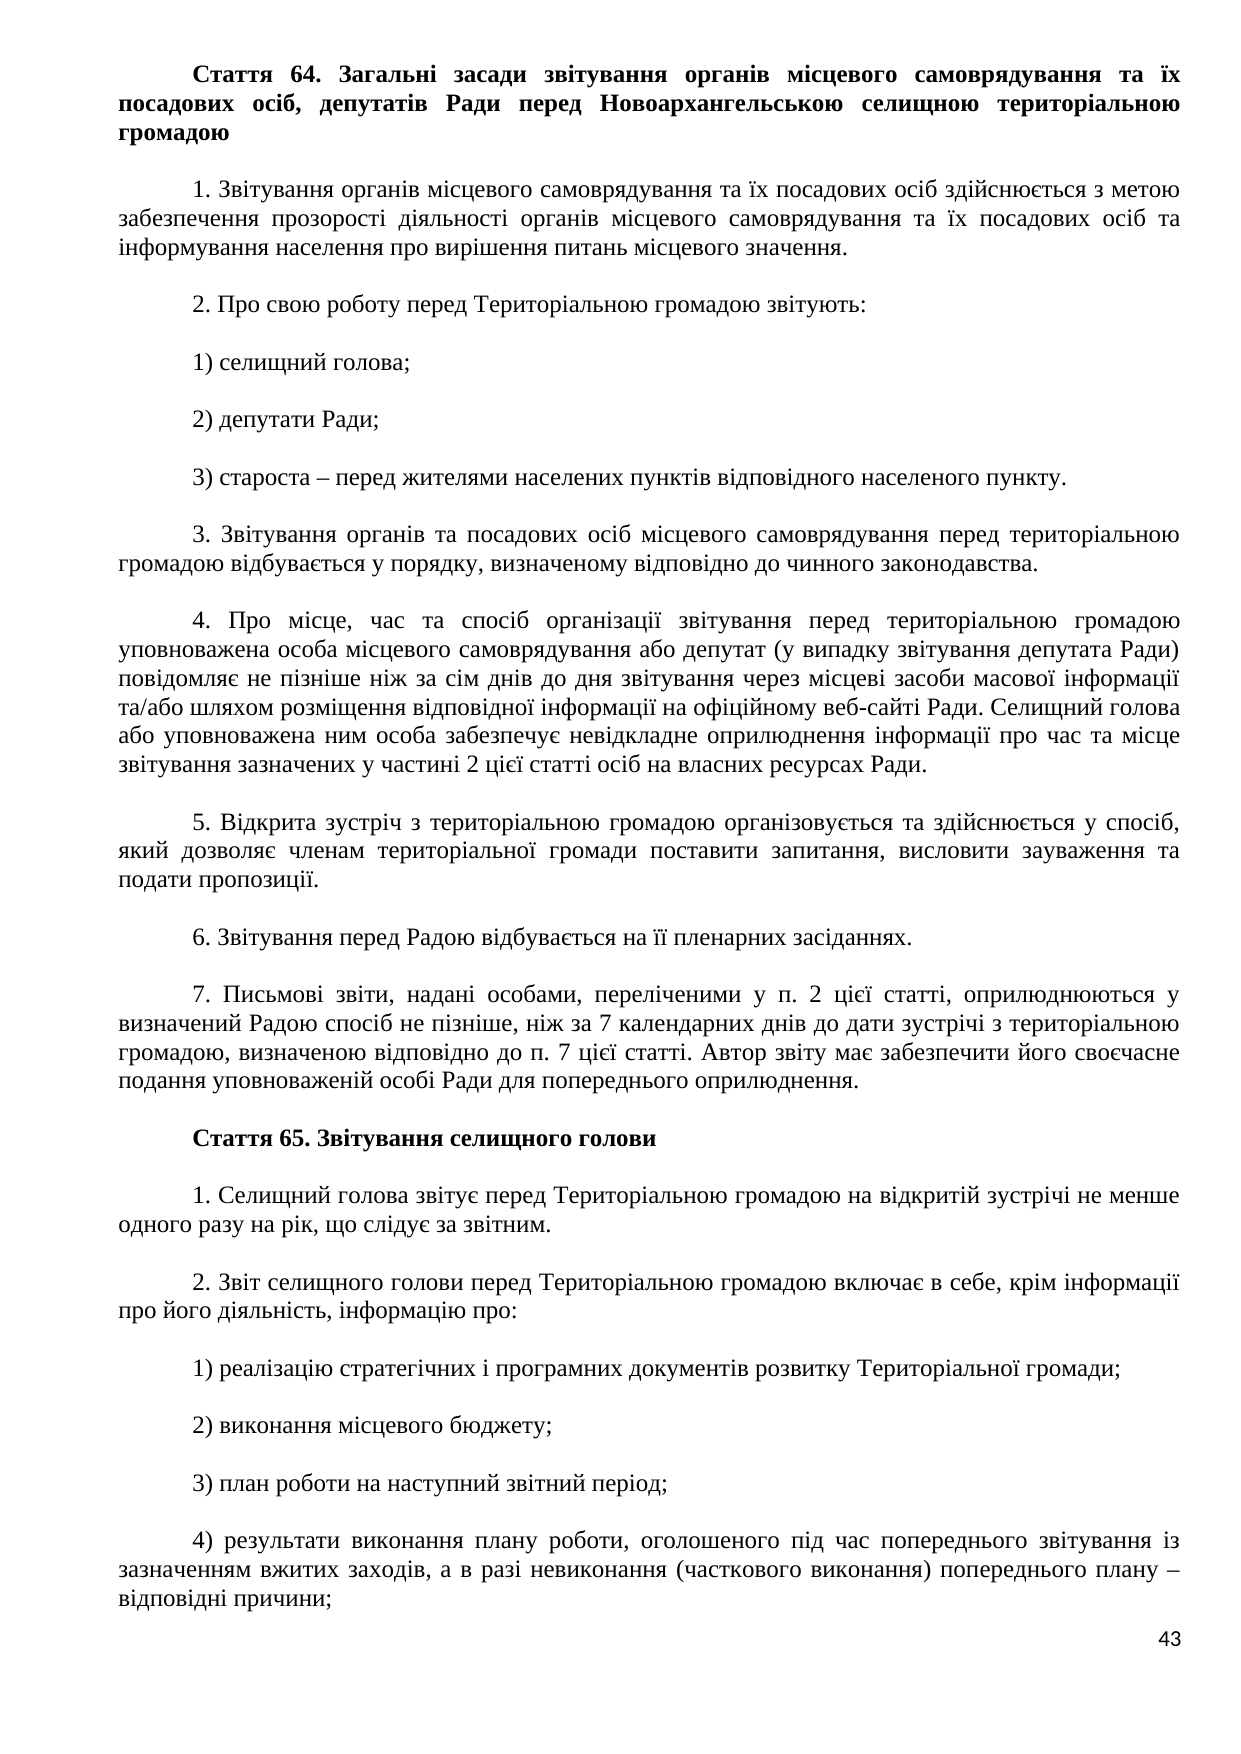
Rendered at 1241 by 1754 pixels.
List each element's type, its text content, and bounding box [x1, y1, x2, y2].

text 3. Звітування органів та посадових осіб місцевого самоврядування перед територіальною громадою відбувається у порядку, визначеному відповідно до чинного законодавства. [118, 519, 1181, 577]
text 4. Про місце, час та спосіб організації звітування перед територіальною громадою уповноважена особа місцевого самоврядування або депутат (у випадку звітування депутата Ради) повідомляє не пізніше ніж за сім днів до дня звітування через місцеві засоби масової інформації та/або шляхом розміщення відповідної інформації на офіційному веб-сайті Ради. Селищний голова або уповноважена ним особа забезпечує невідкладне оприлюднення інформації про час та місце звітування зазначених у частині 2 цієї статті осіб на власних ресурсах Ради. [118, 605, 1181, 778]
text 5. Відкрита зустріч з територіальною громадою організовується та здійснюється у спосіб, який дозволяє членам територіальної громади поставити запитання, висловити зауваження та подати пропозиції. [118, 807, 1181, 893]
text 1. Звітування органів місцевого самоврядування та їх посадових осіб здійснюється з метою забезпечення прозорості діяльності органів місцевого самоврядування та їх посадових осіб та інформування населення про вирішення питань місцевого значення. [118, 174, 1181, 260]
text 2) депутати Ради; [118, 404, 1181, 433]
text 1) реалізацію стратегічних і програмних документів розвитку Територіальної громади; [118, 1353, 1181, 1382]
text 7. Письмові звіти, надані особами, переліченими у п. 2 цієї статті, оприлюднюються у визначений Радою спосіб не пізніше, ніж за 7 календарних днів до дати зустрічі з територіальною громадою, визначеною відповідно до п. 7 цієї статті. Автор звіту має забезпечити його своєчасне подання уповноваженій особі Ради для попереднього оприлюднення. [118, 979, 1181, 1094]
text 4) результати виконання плану роботи, оголошеного під час попереднього звітування із зазначенням вжитих заходів, а в разі невиконання (часткового виконання) попереднього плану – відповідні причини; [118, 1525, 1181, 1612]
text 3) план роботи на наступний звітний період; [118, 1468, 1181, 1497]
text 1. Селищний голова звітує перед Територіальною громадою на відкритій зустрічі не менше одного разу на рік, що слідує за звітним. [118, 1180, 1181, 1238]
text 2. Звіт селищного голови перед Територіальною громадою включає в себе, крім інформації про його діяльність, інформацію про: [118, 1267, 1181, 1324]
text 2) виконання місцевого бюджету; [118, 1410, 1181, 1439]
text 2. Про свою роботу перед Територіальною громадою звітують: [118, 289, 1181, 318]
text Стаття 64. Загальні засади звітування органів місцевого самоврядування та їх посадових осіб, депутатів Ради перед Новоархангельською селищною територіальною громадою [118, 59, 1181, 145]
text 3) староста – перед жителями населених пунктів відповідного населеного пункту. [118, 462, 1181, 490]
text 1) селищний голова; [118, 347, 1181, 375]
text Стаття 65. Звітування селищного голови [118, 1123, 1181, 1152]
text 6. Звітування перед Радою відбувається на її пленарних засіданнях. [118, 922, 1181, 950]
